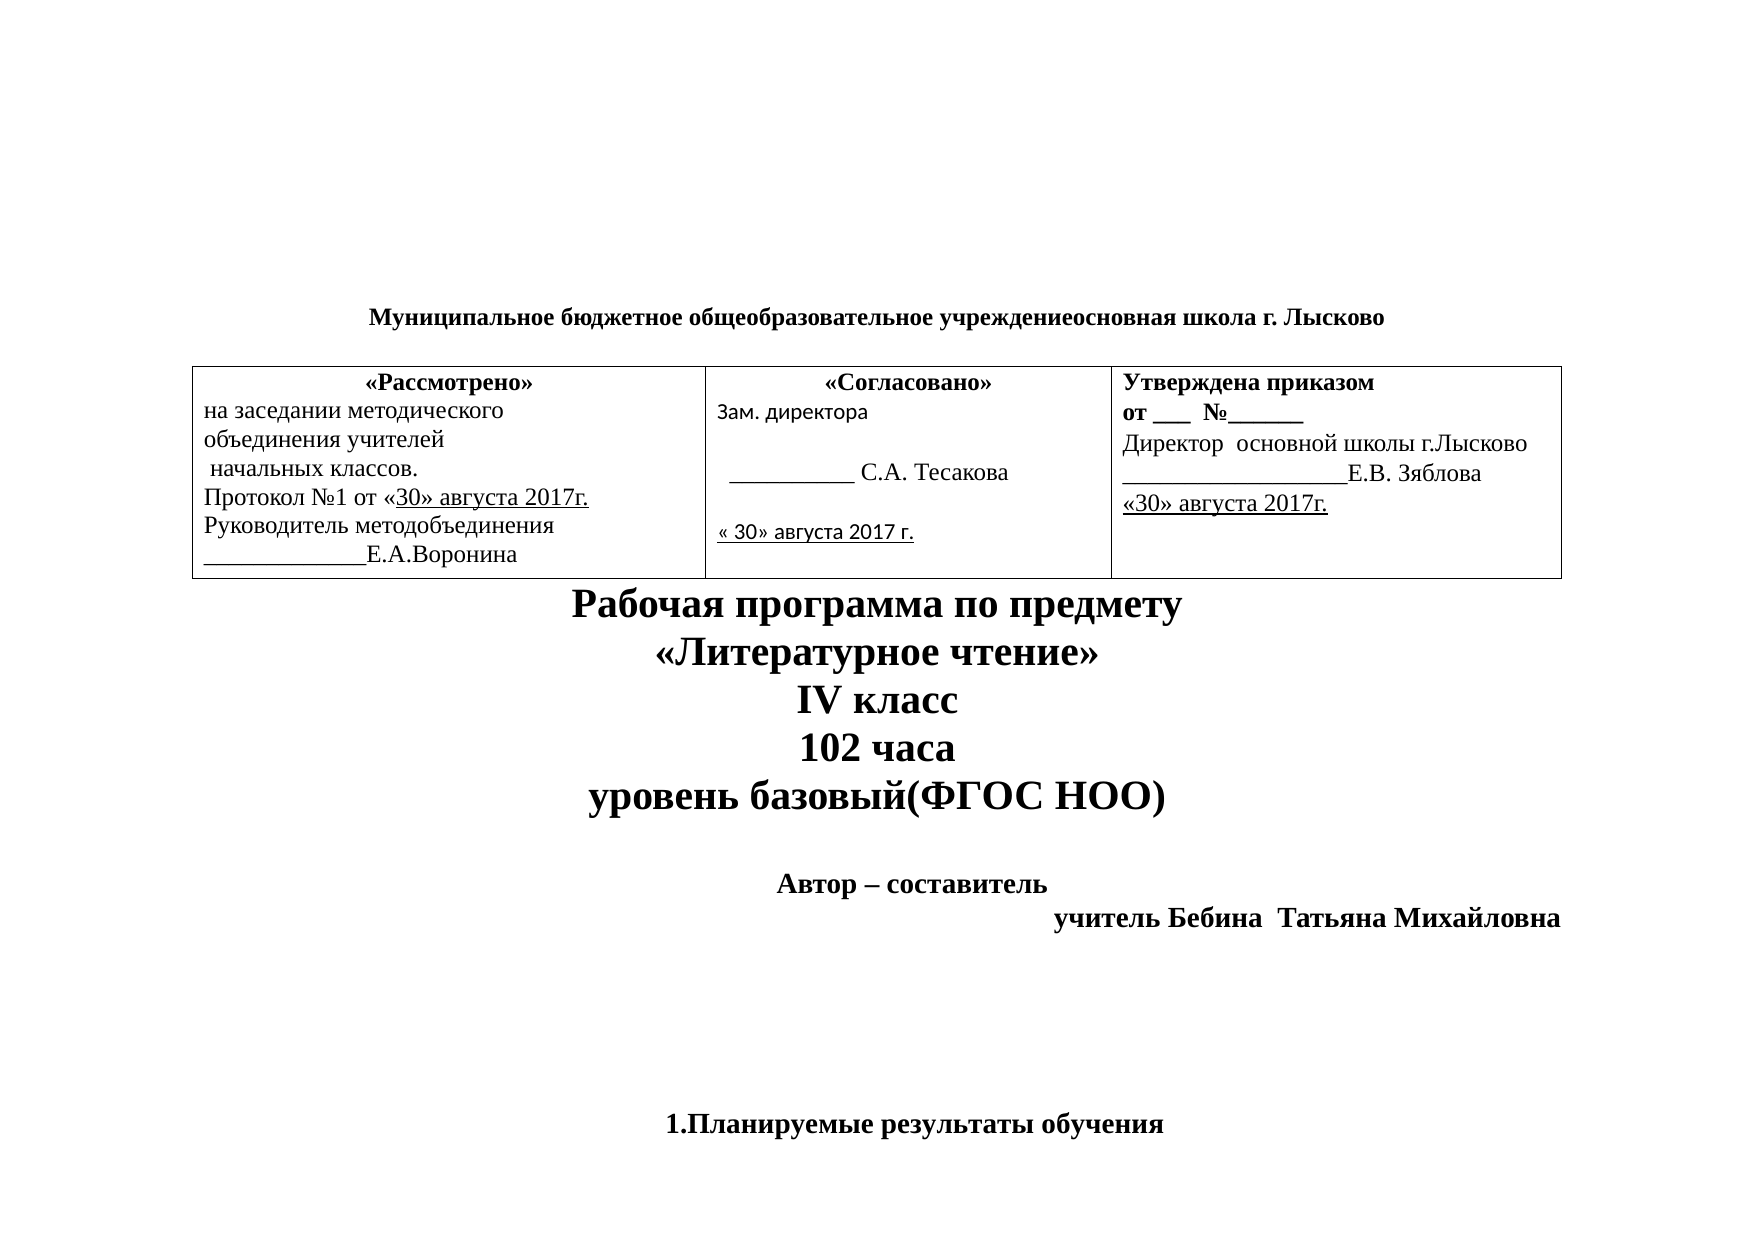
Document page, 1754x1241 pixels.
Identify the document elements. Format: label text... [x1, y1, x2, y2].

text Автор – составитель [118, 866, 1636, 900]
text IV класс [118, 674, 1636, 722]
text уровень базовый(ФГОС НОО) [118, 770, 1636, 818]
table_header «Рассмотрено» на заседании методического объединения учителей начальных классов. Протокол №1 от «30» августа 2017г. Руководитель методобъединения _____________Е.А.Воронина [193, 367, 705, 578]
text «Литературное чтение» [118, 627, 1636, 674]
text Рабочая программа по предмету [118, 426, 1636, 627]
text Муниципальное бюджетное общеобразовательное учреждениеосновная школа г. Лысково [118, 302, 1636, 331]
text 102 часа [118, 722, 1636, 770]
table_header Утверждена приказом от ___ №______ Директор основной школы г.Лысково __________________Е.В. Зяблова «30» августа 2017г. [1112, 367, 1561, 578]
text 1.Планируемые результаты обучения [193, 1106, 1636, 1140]
table_header «Согласовано» Зам. директора __________ С.А. Тесакова « 30» августа 2017 г. [706, 367, 1111, 578]
text учитель Бебина Татьяна Михайловна [118, 900, 1636, 933]
